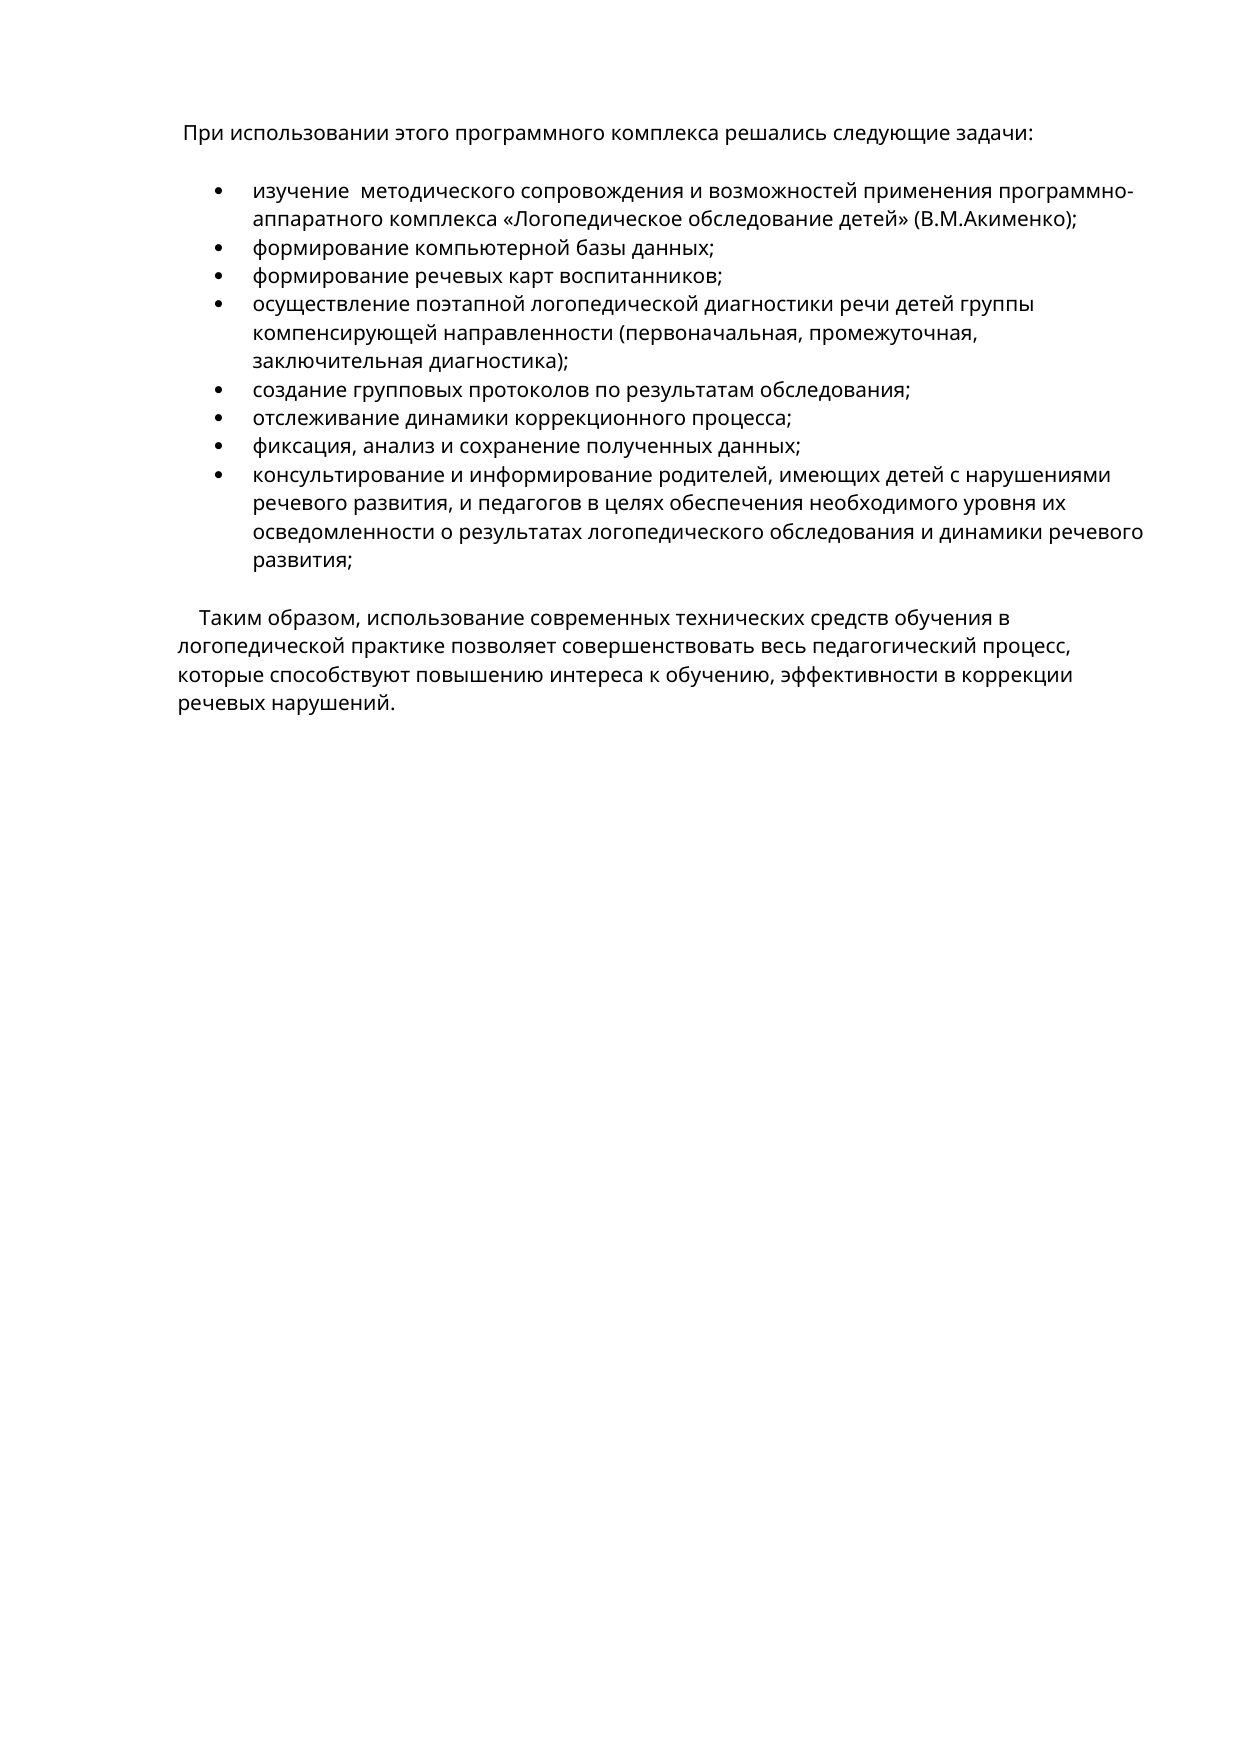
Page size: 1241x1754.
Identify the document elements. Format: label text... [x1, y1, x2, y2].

list фиксация, анализ и сохранение полученных данных; [215, 432, 1152, 460]
list создание групповых протоколов по результатам обследования; [215, 375, 1152, 403]
list осуществление поэтапной логопедической диагностики речи детей группы компенсирующей направленности (первоначальная, промежуточная, заключительная диагностика); [215, 289, 1152, 375]
list изучение методического сопровождения и возможностей применения программно-аппаратного комплекса «Логопедическое обследование детей» (В.М.Акименко); [215, 176, 1152, 233]
list формирование компьютерной базы данных; [215, 233, 1152, 261]
list консультирование и информирование родителей, имеющих детей с нарушениями речевого развития, и педагогов в целях обеспечения необходимого уровня их осведомленности о результатах логопедического обследования и динамики речевого развития; [215, 460, 1152, 574]
text При использовании этого программного комплекса решались следующие задачи: [177, 118, 1152, 147]
list отслеживание динамики коррекционного процесса; [215, 403, 1152, 432]
list формирование речевых карт воспитанников; [215, 261, 1152, 289]
text Таким образом, использование современных технических средств обучения в логопедической практике позволяет совершенствовать весь педагогический процесс, которые способствуют повышению интереса к обучению, эффективности в коррекции речевых нарушений. [177, 603, 1152, 717]
